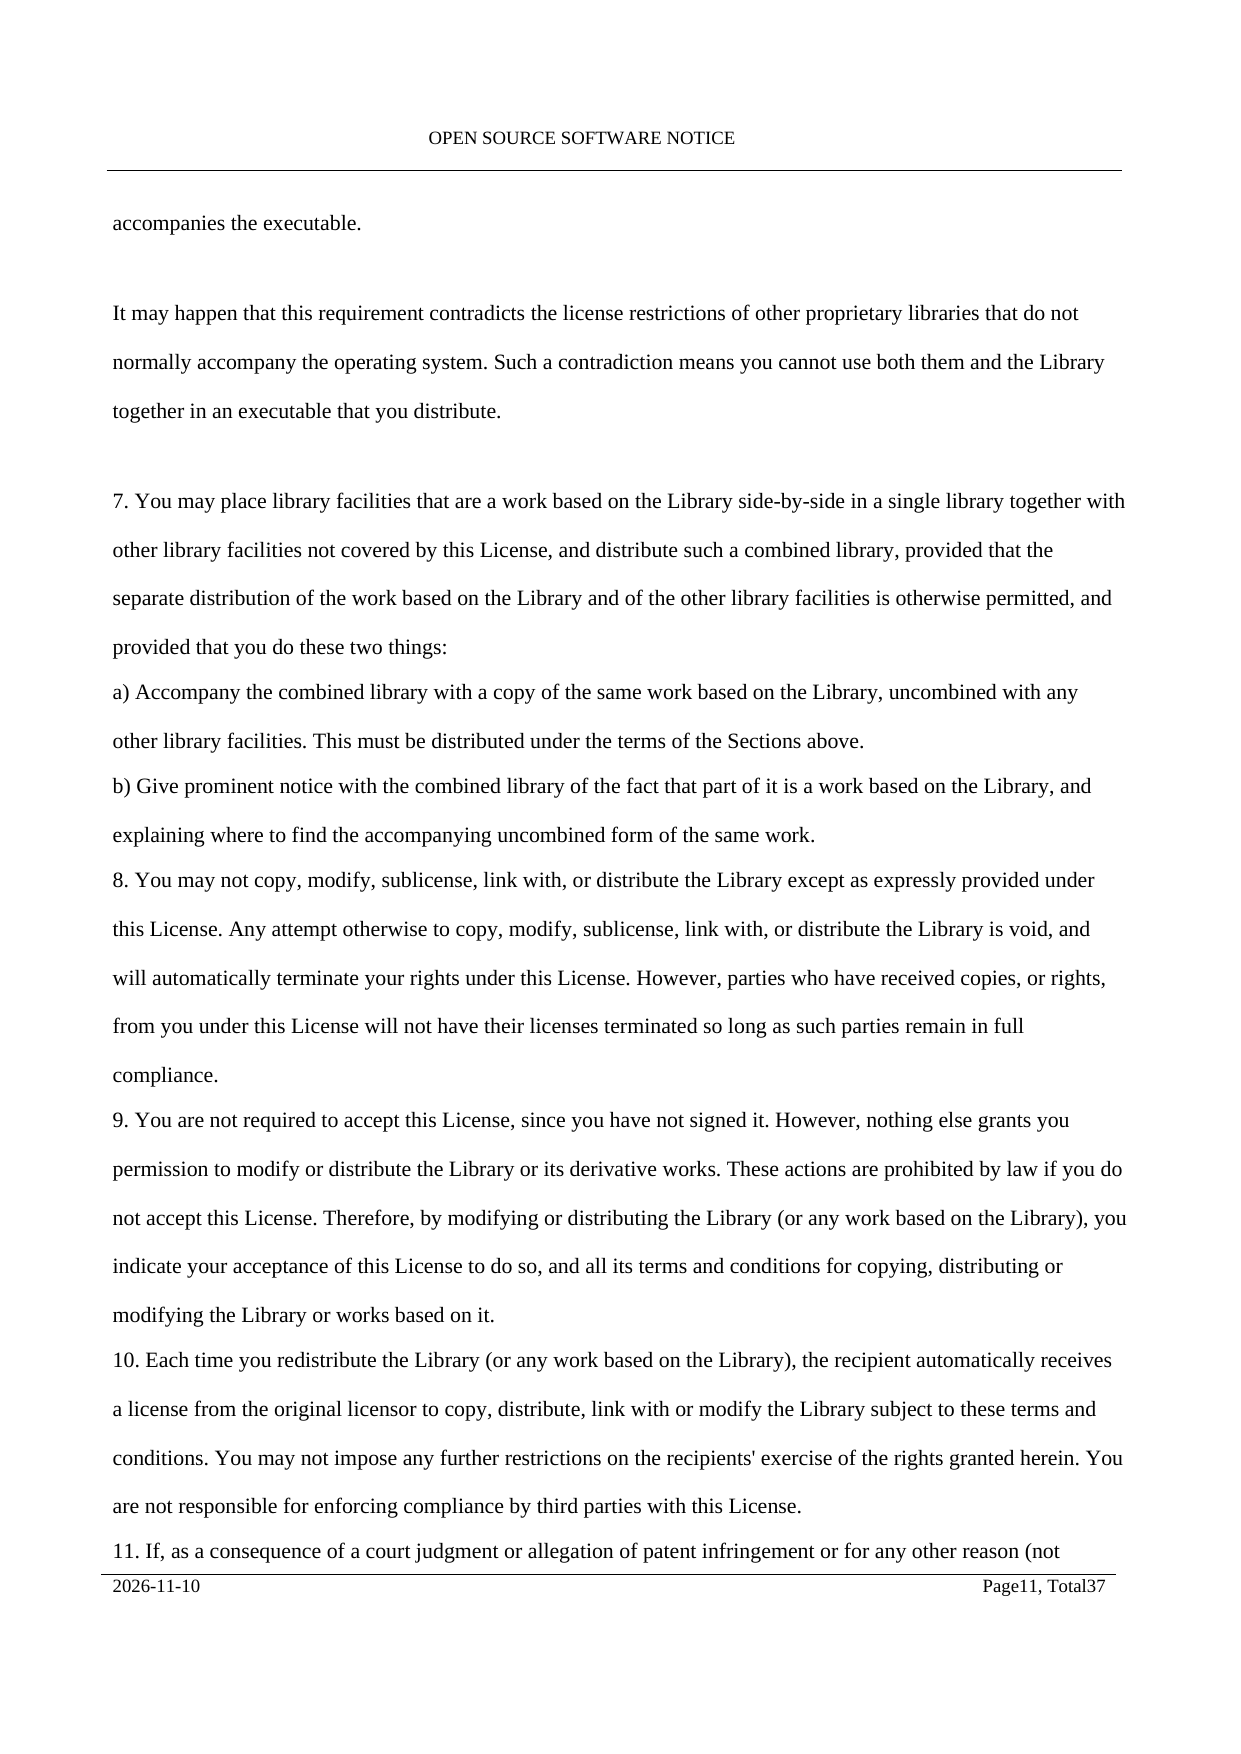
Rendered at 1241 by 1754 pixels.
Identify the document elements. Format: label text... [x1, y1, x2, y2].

text 7. You may place library facilities that are a work based on the Library side-by-side in a single library together with other library facilities not covered by this License, and distribute such a combined library, provided that the separate distribution of the work based on the Library and of the other library facilities is otherwise permitted, and provided that you do these two things: [112, 484, 1128, 663]
text b) Give prominent notice with the combined library of the fact that part of it is a work based on the Library, and explaining where to find the accompanying uncombined form of the same work. [112, 769, 1128, 851]
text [112, 1535, 1128, 1567]
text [112, 206, 1128, 239]
text a) Accompany the combined library with a copy of the same work based on the Library, uncombined with any other library facilities. This must be distributed under the terms of the Sections above. [112, 676, 1128, 757]
text 8. You may not copy, modify, sublicense, link with, or distribute the Library except as expressly provided under this License. Any attempt otherwise to copy, modify, sublicense, link with, or distribute the Library is void, and will automatically terminate your rights under this License. However, parties who have received copies, or rights, from you under this License will not have their licenses terminated so long as such parties remain in full compliance. [112, 863, 1128, 1091]
text 10. Each time you redistribute the Library (or any work based on the Library), the recipient automatically receives a license from the original licensor to copy, distribute, link with or modify the Library subject to these terms and conditions. You may not impose any further restrictions on the recipients' exercise of the rights granted herein. You are not responsible for enforcing compliance by third parties with this License. [112, 1343, 1128, 1522]
text 9. You are not required to accept this License, since you have not signed it. However, nothing else grants you permission to modify or distribute the Library or its derivative works. These actions are prohibited by law if you do not accept this License. Therefore, by modifying or distributing the Library (or any work based on the Library), you indicate your acceptance of this License to do so, and all its terms and conditions for copying, distributing or modifying the Library or works based on it. [112, 1103, 1128, 1331]
text It may happen that this requirement contradicts the license restrictions of other proprietary libraries that do not normally accompany the operating system. Such a contradiction means you cannot use both them and the Library together in an executable that you distribute. [112, 297, 1128, 427]
